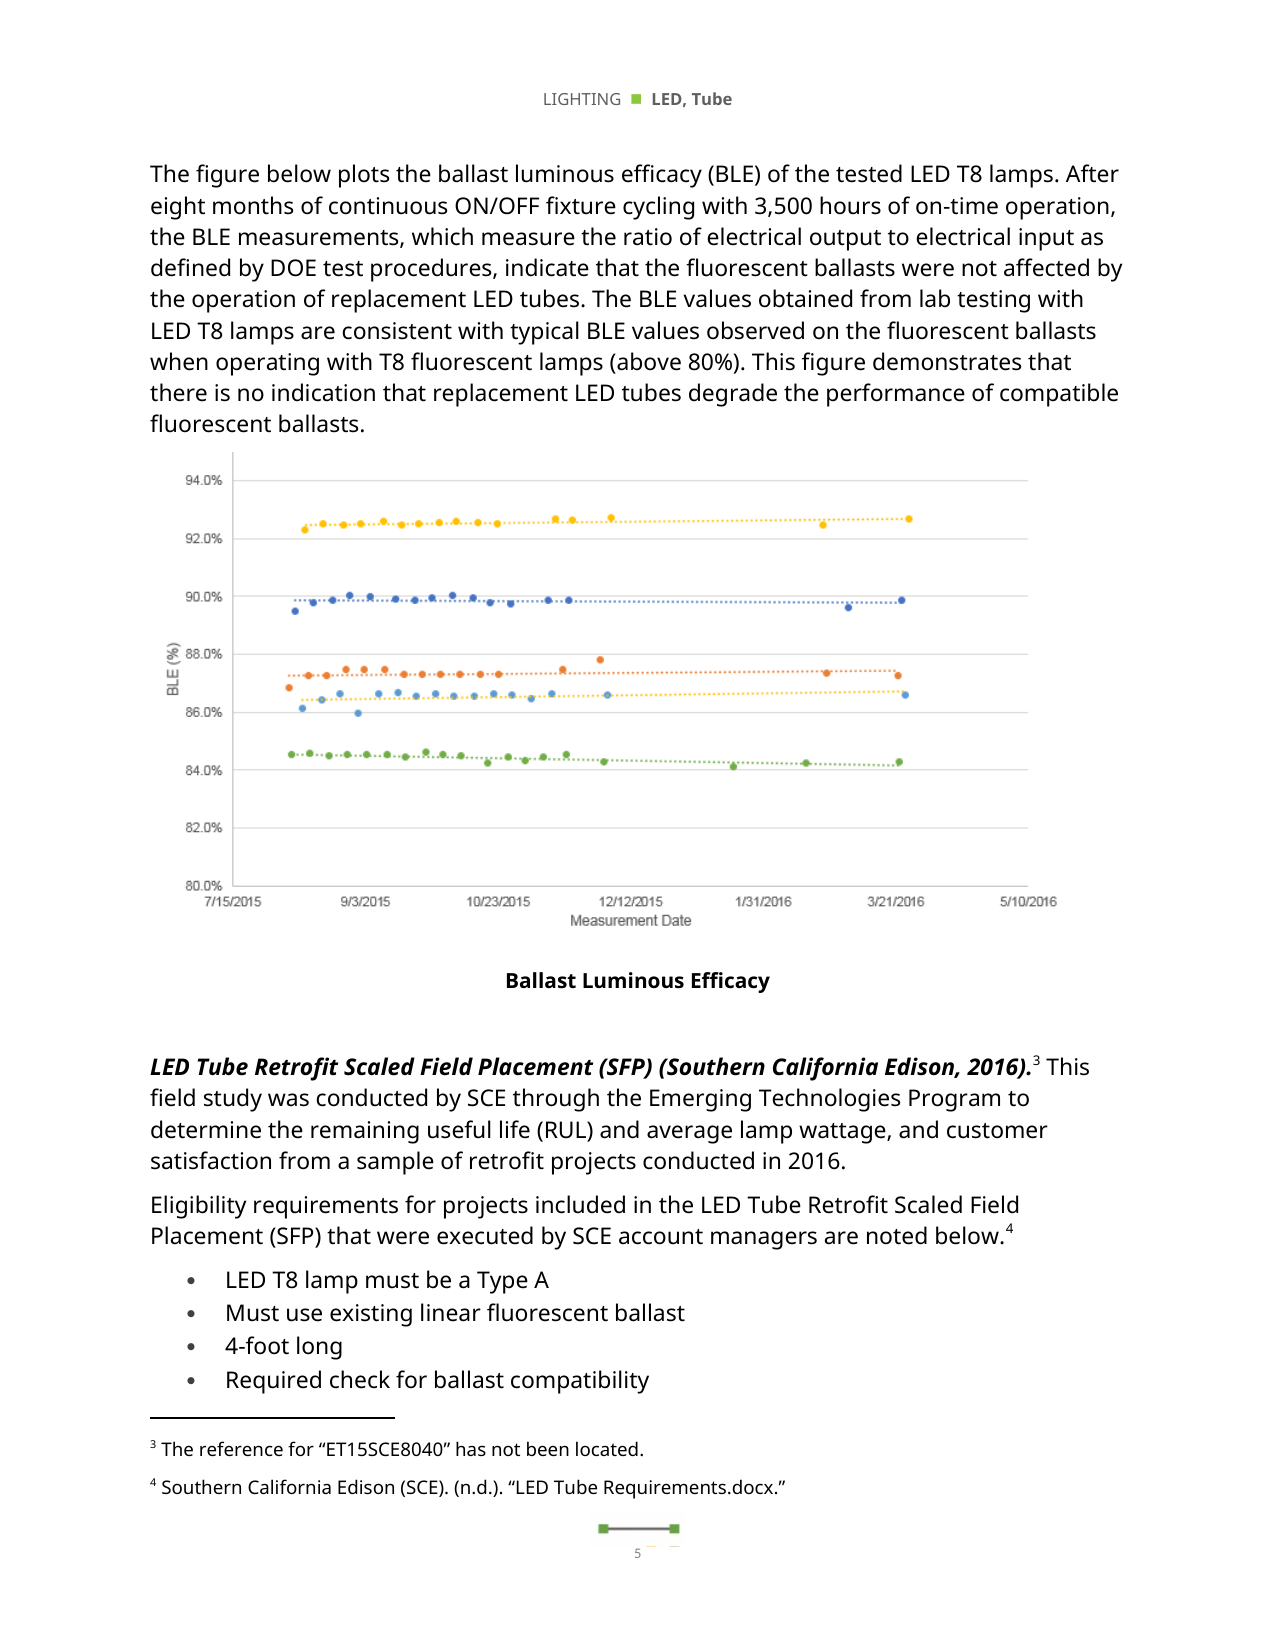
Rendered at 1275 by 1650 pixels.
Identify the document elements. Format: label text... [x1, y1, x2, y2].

text Must use existing linear fluorescent ballast [187, 1297, 1125, 1328]
picture [150, 452, 1087, 938]
text LED Tube Retrofit Scaled Field Placement (SFP) (Southern California Edison, 2016). This field study was conducted by SCE through the Emerging Technologies Program to determine the remaining useful life (RUL) and average lamp wattage, and customer satisfaction from a sample of retrofit projects conducted in 2016. [150, 1051, 1125, 1176]
text Ballast Luminous Efficacy [150, 966, 1125, 995]
picture [589, 1512, 684, 1547]
text Required check for ballast compatibility [187, 1363, 1125, 1395]
text The figure below plots the ballast luminous efficacy (BLE) of the tested LED T8 lamps. After eight months of continuous ON/OFF fixture cycling with 3,500 hours of on-time operation, the BLE measurements, which measure the ratio of electrical output to electrical input as defined by DOE test procedures, indicate that the fluorescent ballasts were not affected by the operation of replacement LED tubes. The BLE values obtained from lab testing with LED T8 lamps are consistent with typical BLE values observed on the fluorescent ballasts when operating with T8 fluorescent lamps (above 80%). This figure demonstrates that there is no indication that replacement LED tubes degrade the performance of compatible fluorescent ballasts. [150, 158, 1125, 439]
text 4-foot long [187, 1330, 1125, 1361]
text LED T8 lamp must be a Type A [187, 1263, 1125, 1295]
text Eligibility requirements for projects included in the LED Tube Retrofit Scaled Field Placement (SFP) that were executed by SCE account managers are noted below. [150, 1188, 1125, 1251]
